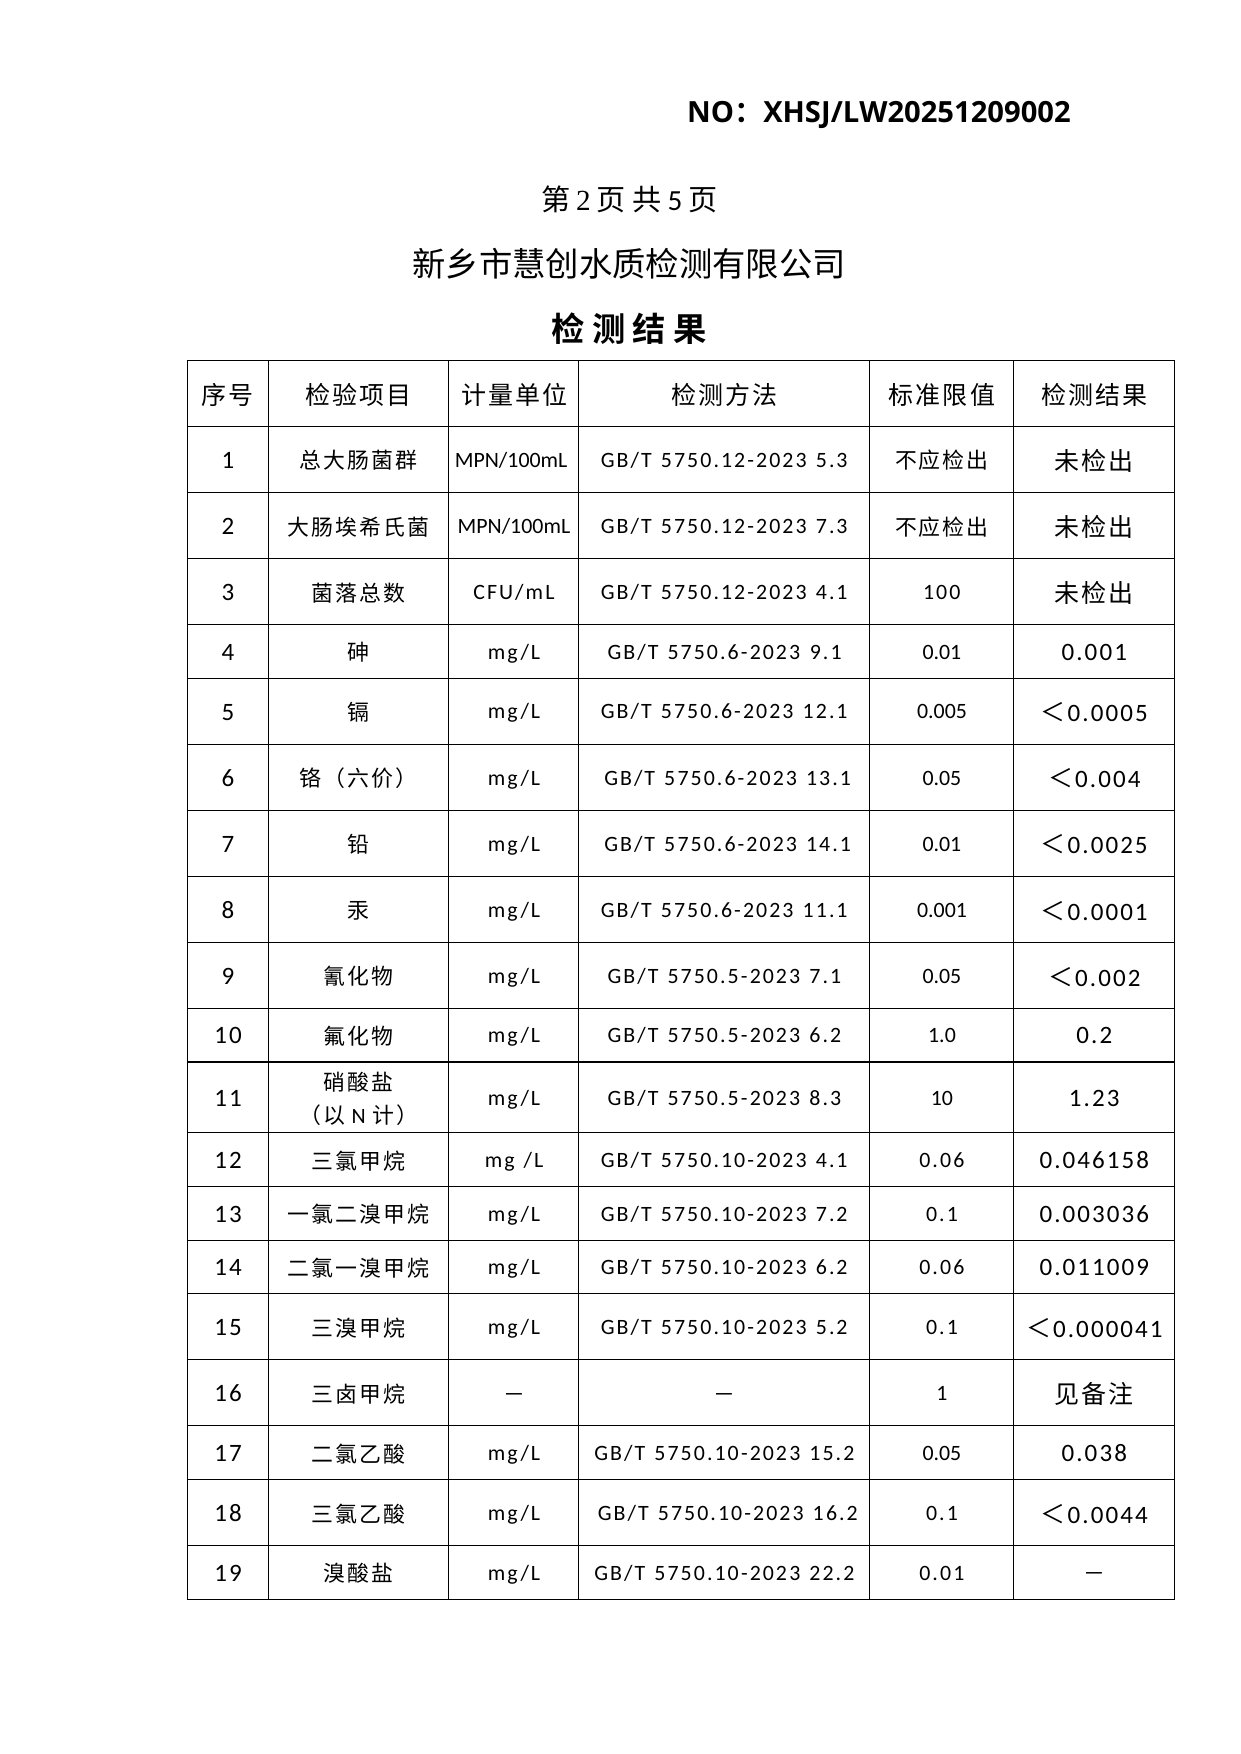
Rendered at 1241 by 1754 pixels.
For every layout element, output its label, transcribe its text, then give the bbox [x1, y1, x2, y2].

table_cell 溴酸盐 [269, 1546, 448, 1599]
table_cell 16 [188, 1360, 268, 1425]
table_cell GB/T 5750.6-2023 13.1 [579, 745, 869, 809]
table_cell 1.23 [1014, 1063, 1174, 1132]
table_cell 砷 [269, 625, 448, 677]
table_cell 三氯乙酸 [269, 1480, 448, 1545]
table_cell 3 [188, 559, 268, 624]
table_cell GB/T 5750.10-2023 4.1 [579, 1133, 869, 1186]
table_cell 0.001 [870, 877, 1013, 942]
table_cell 2 [188, 493, 268, 558]
table_cell mg/L [449, 1480, 578, 1545]
table_cell mg/L [449, 745, 578, 809]
table_cell ＜0.002 [1014, 943, 1174, 1008]
table_cell 11 [188, 1063, 268, 1132]
table_cell GB/T 5750.6-2023 14.1 [579, 811, 869, 876]
table_cell 二氯一溴甲烷 [269, 1241, 448, 1293]
table_cell mg/L [449, 943, 578, 1008]
table_cell 不应检出 [870, 493, 1013, 558]
table_cell 大肠埃希氏菌 [269, 493, 448, 558]
table_cell 一氯二溴甲烷 [269, 1187, 448, 1239]
table_cell 氟化物 [269, 1009, 448, 1061]
table_cell 5 [188, 679, 268, 743]
table_cell 0.01 [870, 1546, 1013, 1599]
table_cell 19 [188, 1546, 268, 1599]
table_cell 12 [188, 1133, 268, 1186]
table_cell 0.005 [870, 679, 1013, 743]
table_cell 0.1 [870, 1480, 1013, 1545]
table_cell 9 [188, 943, 268, 1008]
table_cell 未检出 [1014, 427, 1174, 492]
table_cell MPN/100mL [449, 427, 578, 492]
table_cell 0.01 [870, 811, 1013, 876]
table_cell CFU/mL [449, 559, 578, 624]
table_cell GB/T 5750.10-2023 16.2 [579, 1480, 869, 1545]
table_cell 0.2 [1014, 1009, 1174, 1061]
table_cell ＜0.0001 [1014, 877, 1174, 942]
table_cell 13 [188, 1187, 268, 1239]
table_cell mg/L [449, 1241, 578, 1293]
table_cell 0.038 [1014, 1426, 1174, 1479]
table_header 序号 [188, 361, 268, 426]
table_cell GB/T 5750.10-2023 15.2 [579, 1426, 869, 1479]
table_cell 15 [188, 1294, 268, 1359]
table_cell GB/T 5750.12-2023 7.3 [579, 493, 869, 558]
table_cell mg/L [449, 679, 578, 743]
table_cell GB/T 5750.10-2023 5.2 [579, 1294, 869, 1359]
table_cell mg/L [449, 1187, 578, 1239]
table_cell GB/T 5750.6-2023 12.1 [579, 679, 869, 743]
table_cell － [1014, 1546, 1174, 1599]
table_cell 镉 [269, 679, 448, 743]
table_cell mg/L [449, 1426, 578, 1479]
text 第2页 共 5页 [187, 165, 1071, 230]
table_cell － [449, 1360, 578, 1425]
table_cell ＜0.0025 [1014, 811, 1174, 876]
table_cell 氰化物 [269, 943, 448, 1008]
table_cell 未检出 [1014, 493, 1174, 558]
table_cell 汞 [269, 877, 448, 942]
table_cell 4 [188, 625, 268, 677]
table_cell 三卤甲烷 [269, 1360, 448, 1425]
table_cell 6 [188, 745, 268, 809]
text 新乡市慧创水质检测有限公司 [187, 230, 1071, 295]
table_cell GB/T 5750.6-2023 11.1 [579, 877, 869, 942]
table_cell 17 [188, 1426, 268, 1479]
table_header 标准限值 [870, 361, 1013, 426]
table_header 检验项目 [269, 361, 448, 426]
table_cell ＜0.004 [1014, 745, 1174, 809]
table_header 检测结果 [1014, 361, 1174, 426]
table_cell mg/L [449, 1063, 578, 1132]
table_cell ＜0.0044 [1014, 1480, 1174, 1545]
table_cell 0.001 [1014, 625, 1174, 677]
table_cell 0.1 [870, 1187, 1013, 1239]
table_cell GB/T 5750.10-2023 7.2 [579, 1187, 869, 1239]
table_cell 0.06 [870, 1133, 1013, 1186]
table_cell GB/T 5750.10-2023 22.2 [579, 1546, 869, 1599]
table_cell 总大肠菌群 [269, 427, 448, 492]
table_cell 不应检出 [870, 427, 1013, 492]
table_cell GB/T 5750.12-2023 5.3 [579, 427, 869, 492]
table_cell 8 [188, 877, 268, 942]
table_cell 见备注 [1014, 1360, 1174, 1425]
table_cell mg/L [449, 625, 578, 677]
table_cell 0.05 [870, 1426, 1013, 1479]
table_cell 0.003036 [1014, 1187, 1174, 1239]
table_cell mg/L [449, 1546, 578, 1599]
table_cell mg/L [449, 811, 578, 876]
table_cell ＜0.0005 [1014, 679, 1174, 743]
table_cell MPN/100mL [449, 493, 578, 558]
table_cell 0.05 [870, 745, 1013, 809]
table_cell 三氯甲烷 [269, 1133, 448, 1186]
table_cell ＜0.000041 [1014, 1294, 1174, 1359]
table_cell 10 [188, 1009, 268, 1061]
table_cell － [579, 1360, 869, 1425]
table_cell 0.05 [870, 943, 1013, 1008]
table_cell 7 [188, 811, 268, 876]
table_header 检测方法 [579, 361, 869, 426]
table_cell 菌落总数 [269, 559, 448, 624]
table_cell 0.06 [870, 1241, 1013, 1293]
table_cell GB/T 5750.12-2023 4.1 [579, 559, 869, 624]
table_cell 0.011009 [1014, 1241, 1174, 1293]
table_cell 18 [188, 1480, 268, 1545]
table_cell mg/L [449, 1294, 578, 1359]
table_cell 1 [188, 427, 268, 492]
table_cell GB/T 5750.6-2023 9.1 [579, 625, 869, 677]
table_cell 二氯乙酸 [269, 1426, 448, 1479]
table_cell GB/T 5750.5-2023 8.3 [579, 1063, 869, 1132]
table_cell mg/L [449, 1009, 578, 1061]
table_cell 三溴甲烷 [269, 1294, 448, 1359]
table_header 计量单位 [449, 361, 578, 426]
table_cell 1.0 [870, 1009, 1013, 1061]
table_cell 0.01 [870, 625, 1013, 677]
table_cell GB/T 5750.5-2023 7.1 [579, 943, 869, 1008]
table_cell 100 [870, 559, 1013, 624]
table_cell 0.1 [870, 1294, 1013, 1359]
text 检 测 结 果 [187, 295, 1071, 360]
table_cell 未检出 [1014, 559, 1174, 624]
table_cell 硝酸盐 （以N计） [269, 1063, 448, 1132]
table_cell GB/T 5750.10-2023 6.2 [579, 1241, 869, 1293]
table_cell 10 [870, 1063, 1013, 1132]
table_cell mg/L [449, 877, 578, 942]
table_cell 14 [188, 1241, 268, 1293]
table_cell mg /L [449, 1133, 578, 1186]
table_cell 铬（六价） [269, 745, 448, 809]
table_cell 1 [870, 1360, 1013, 1425]
table_cell GB/T 5750.5-2023 6.2 [579, 1009, 869, 1061]
table_cell 铅 [269, 811, 448, 876]
table_cell 0.046158 [1014, 1133, 1174, 1186]
